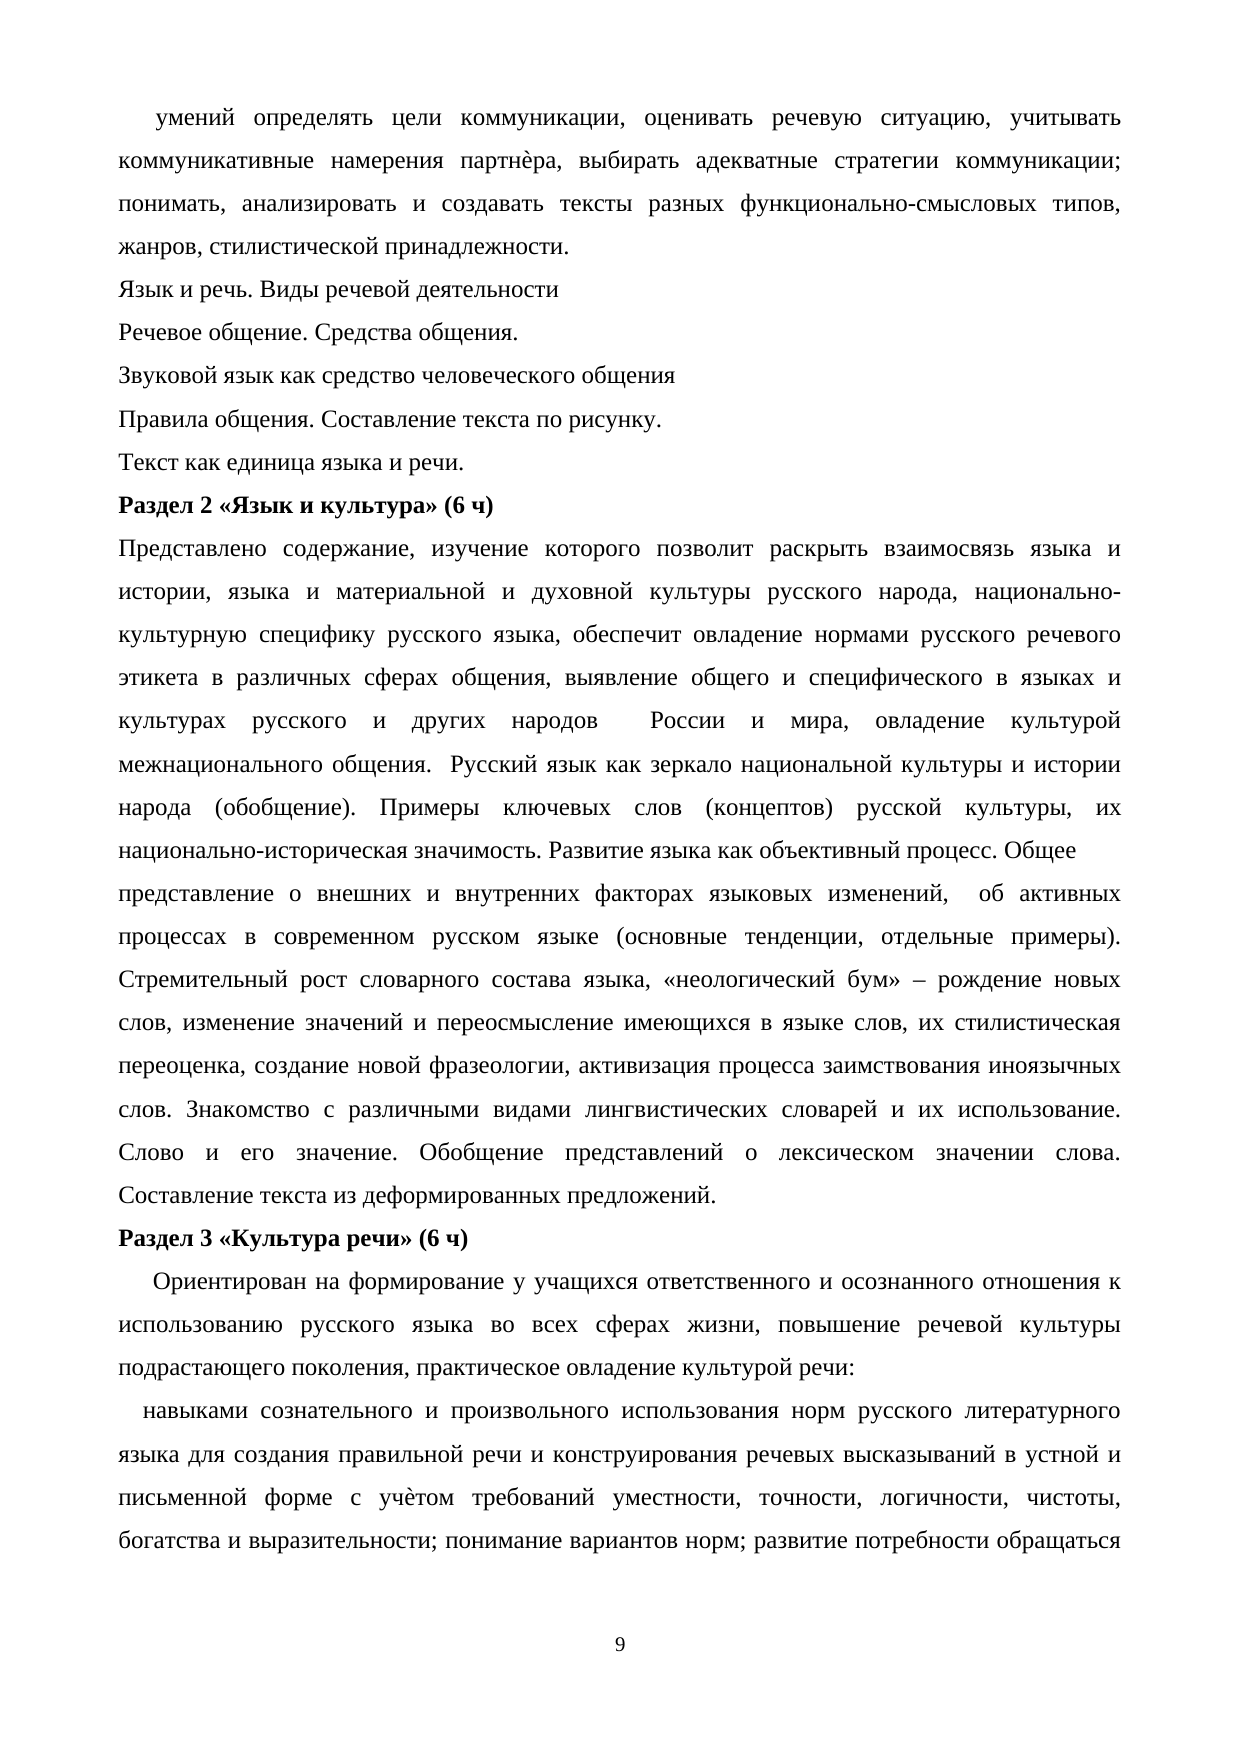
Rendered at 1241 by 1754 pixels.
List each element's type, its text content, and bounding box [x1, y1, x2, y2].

text Речевое общение. Средства общения. [118, 317, 1122, 346]
text Правила общения. Составление текста по рисунку. [118, 404, 1122, 432]
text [118, 1396, 1122, 1554]
text Звуковой язык как средство человеческого общения [118, 361, 1122, 389]
text Раздел 3 «Культура речи» (6 ч) [118, 1223, 1122, 1252]
text умений определять цели коммуникации, оценивать речевую ситуацию, учитывать коммуникативные намерения партнѐра, выбирать адекватные стратегии коммуникации; понимать, анализировать и создавать тексты разных функционально-смысловых типов, жанров, стилистической принадлежности. [118, 102, 1122, 260]
text Представлено содержание, изучение которого позволит раскрыть взаимосвязь языка и истории, языка и материальной и духовной культуры русского народа, национально-культурную специфику русского языка, обеспечит овладение нормами русского речевого этикета в различных сферах общения, выявление общего и специфического в языках и культурах русского и других народов России и мира, овладение культурой межнационального общения. Русский язык как зеркало национальной культуры и истории народа (обобщение). Примеры ключевых слов (концептов) русской культуры, их национально-историческая значимость. Развитие языка как объективный процесс. Общее [118, 533, 1122, 864]
text Раздел 2 «Язык и культура» (6 ч) [118, 490, 1122, 519]
text Текст как единица языка и речи. [118, 447, 1122, 476]
text представление о внешних и внутренних факторах языковых изменений, об активных процессах в современном русском языке (основные тенденции, отдельные примеры). Стремительный рост словарного состава языка, «неологический бум» – рождение новых слов, изменение значений и переосмысление имеющихся в языке слов, их стилистическая переоценка, создание новой фразеологии, активизация процесса заимствования иноязычных слов. Знакомство с различными видами лингвистических словарей и их использование. Слово и его значение. Обобщение представлений о лексическом значении слова. Составление текста из деформированных предложений. [118, 878, 1122, 1209]
text Ориентирован на формирование у учащихся ответственного и осознанного отношения к использованию русского языка во всех сферах жизни, повышение речевой культуры подрастающего поколения, практическое овладение культурой речи: [118, 1266, 1122, 1381]
text Язык и речь. Виды речевой деятельности [118, 274, 1122, 303]
